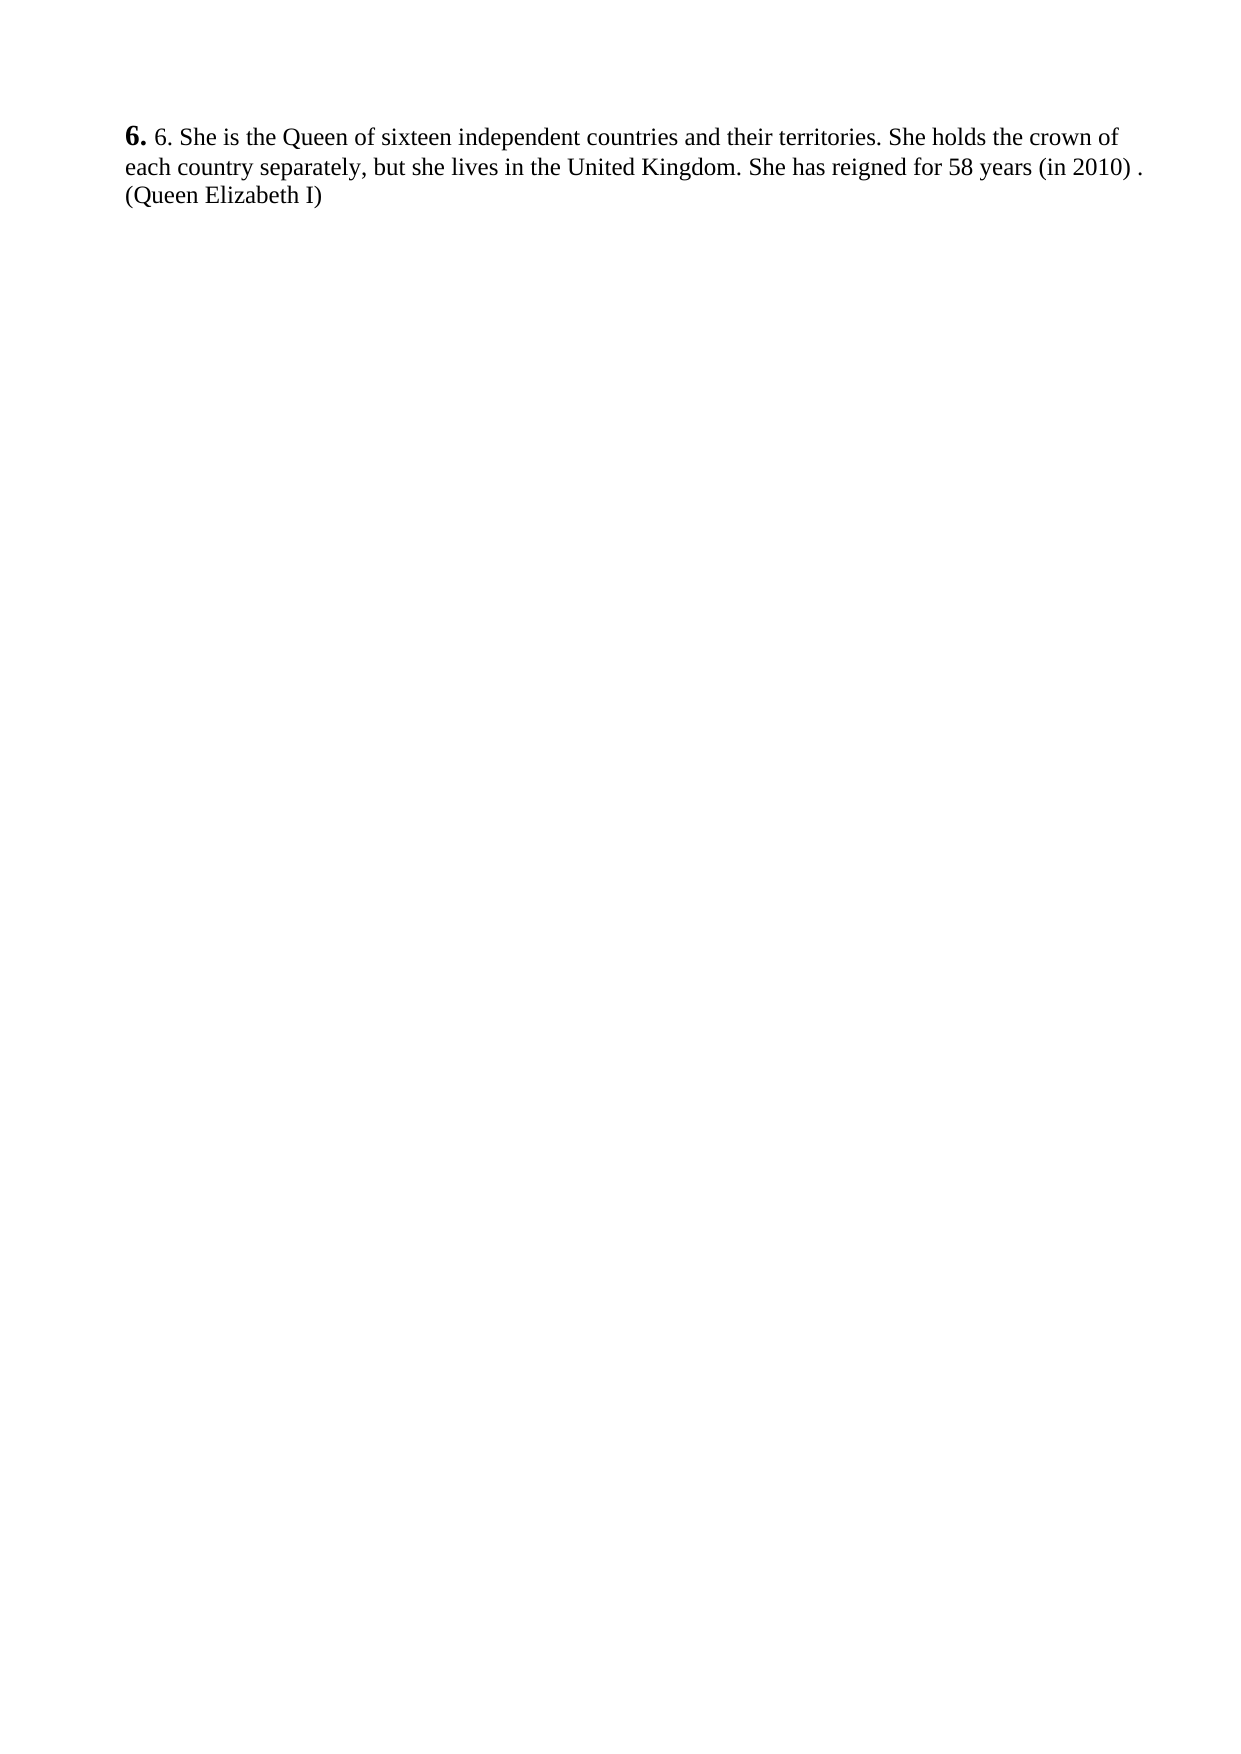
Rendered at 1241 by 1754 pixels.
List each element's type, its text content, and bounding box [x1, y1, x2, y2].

list 6. She is the Queen of sixteen independent countries and their territories. She holds the crown of each country separately, but she lives in the United Kingdom. She has reigned for 58 years (in 2010) . (Queen Elizabeth I) [125, 118, 1152, 209]
